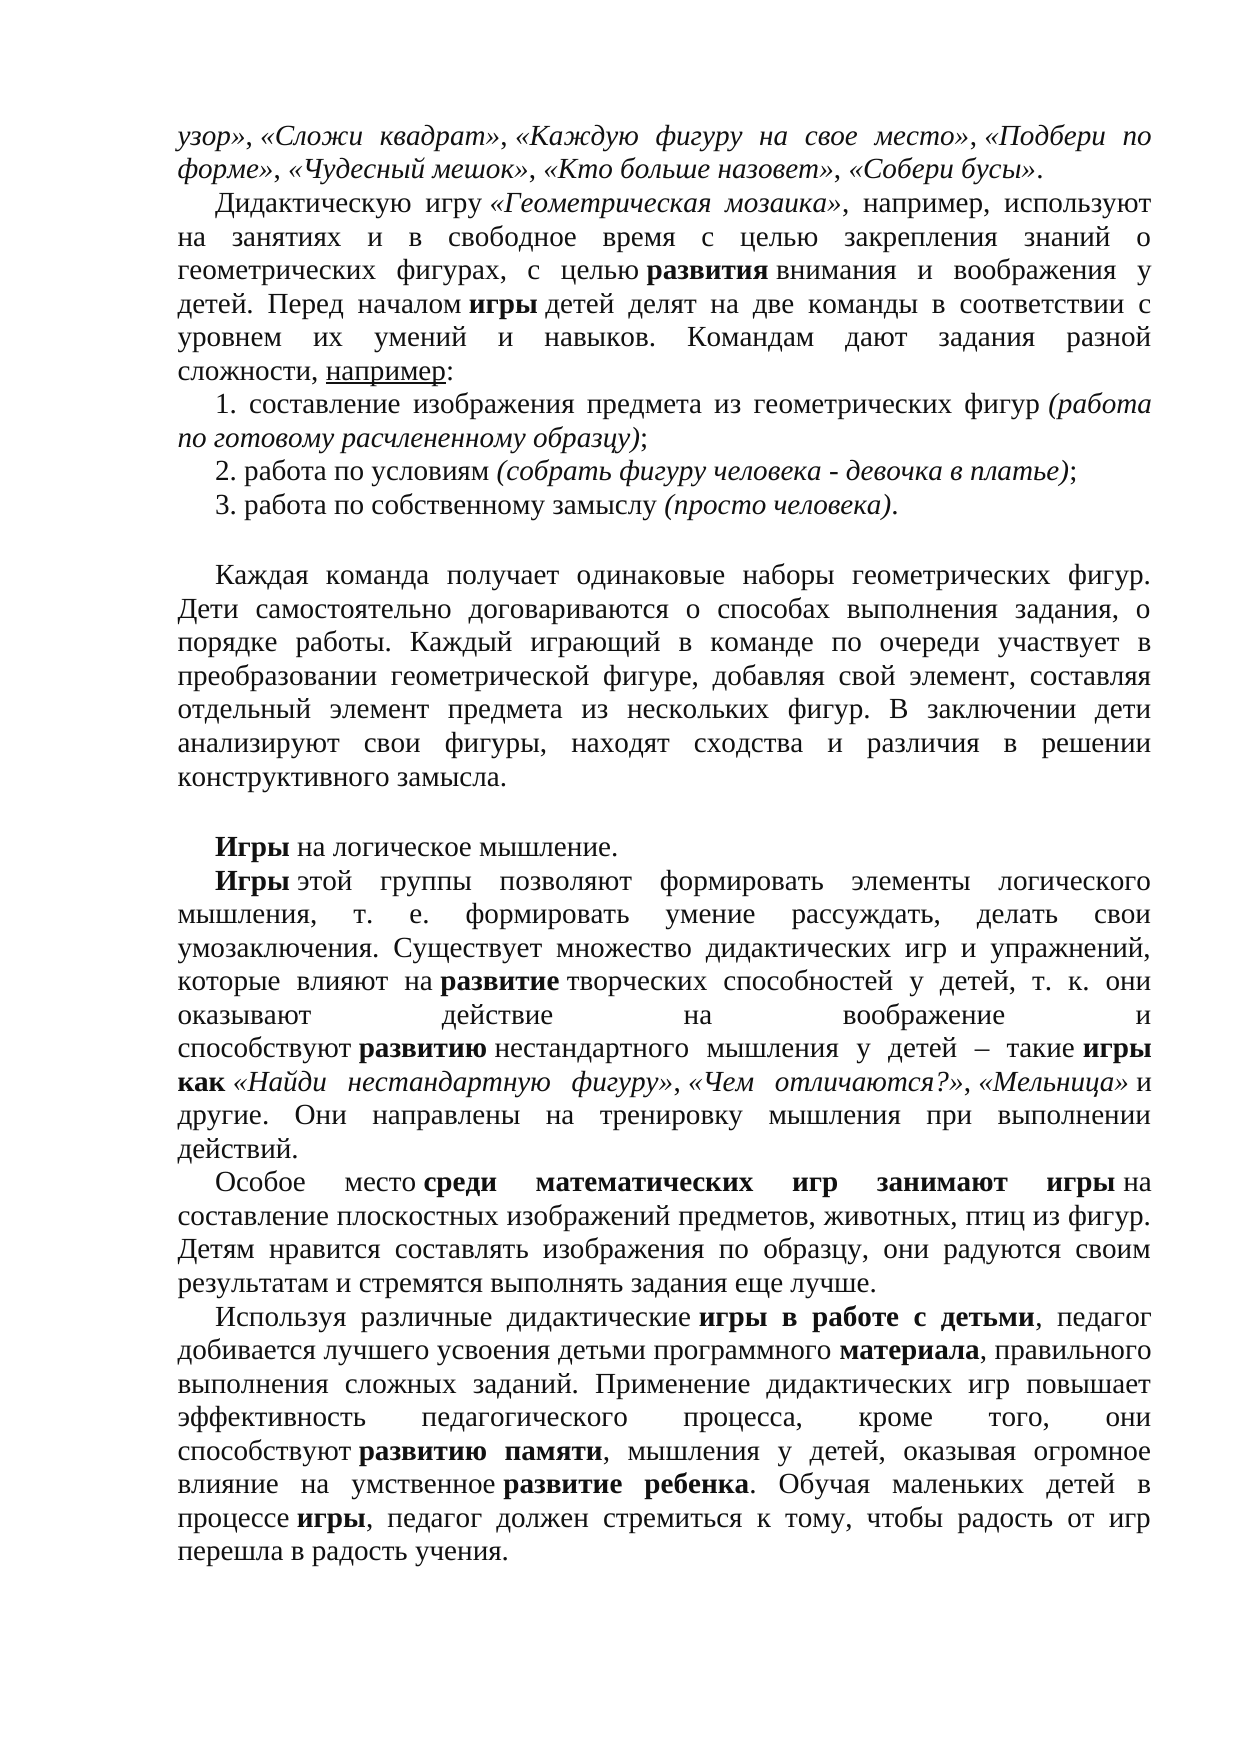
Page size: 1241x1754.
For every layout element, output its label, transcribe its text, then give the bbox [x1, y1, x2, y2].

text Используя различные дидактические игры в работе с детьми, педагог добивается лучшего усвоения детьми программного материала, правильного выполнения сложных заданий. Применение дидактических игр повышает эффективность педагогического процесса, кроме того, они способствуют развитию памяти, мышления у детей, оказывая огромное влияние на умственное развитие ребенка. Обучая маленьких детей в процессе игры, педагог должен стремиться к тому, чтобы радость от игр перешла в радость учения. [177, 1299, 1152, 1567]
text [177, 118, 1152, 185]
text Дидактическую игру «Геометрическая мозаика», например, используют на занятиях и в свободное время с целью закрепления знаний о геометрических фигурах, с целью развития внимания и воображения у детей. Перед началом игры детей делят на две команды в соответствии с уровнем их умений и навыков. Командам дают задания разной сложности, например: [177, 185, 1152, 386]
text 1. составление изображения предмета из геометрических фигур (работа по готовому расчлененному образцу); [177, 386, 1152, 453]
text Каждая команда получает одинаковые наборы геометрических фигур. Дети самостоятельно договариваются о способах выполнения задания, о порядке работы. Каждый играющий в команде по очереди участвует в преобразовании геометрической фигуре, добавляя свой элемент, составляя отдельный элемент предмета из нескольких фигур. В заключении дети анализируют свои фигуры, находят сходства и различия в решении конструктивного замысла. [177, 557, 1152, 792]
text Игры на логическое мышление. [177, 829, 1152, 863]
text Игры этой группы позволяют формировать элементы логического мышления, т. е. формировать умение рассуждать, делать свои умозаключения. Существует множество дидактических игр и упражнений, которые влияют на развитие творческих способностей у детей, т. к. они оказывают действие на воображение и способствуют развитию нестандартного мышления у детей – такие игры как «Найди нестандартную фигуру», «Чем отличаются?», «Мельница» и другие. Они направлены на тренировку мышления при выполнении действий. [177, 863, 1152, 1164]
text Особое место среди математических игр занимают игры на составление плоскостных изображений предметов, животных, птиц из фигур. Детям нравится составлять изображения по образцу, они радуются своим результатам и стремятся выполнять задания еще лучше. [177, 1164, 1152, 1299]
text 2. работа по условиям (собрать фигуру человека - девочка в платье); [177, 453, 1152, 487]
text 3. работа по собственному замыслу (просто человека). [177, 487, 1152, 521]
